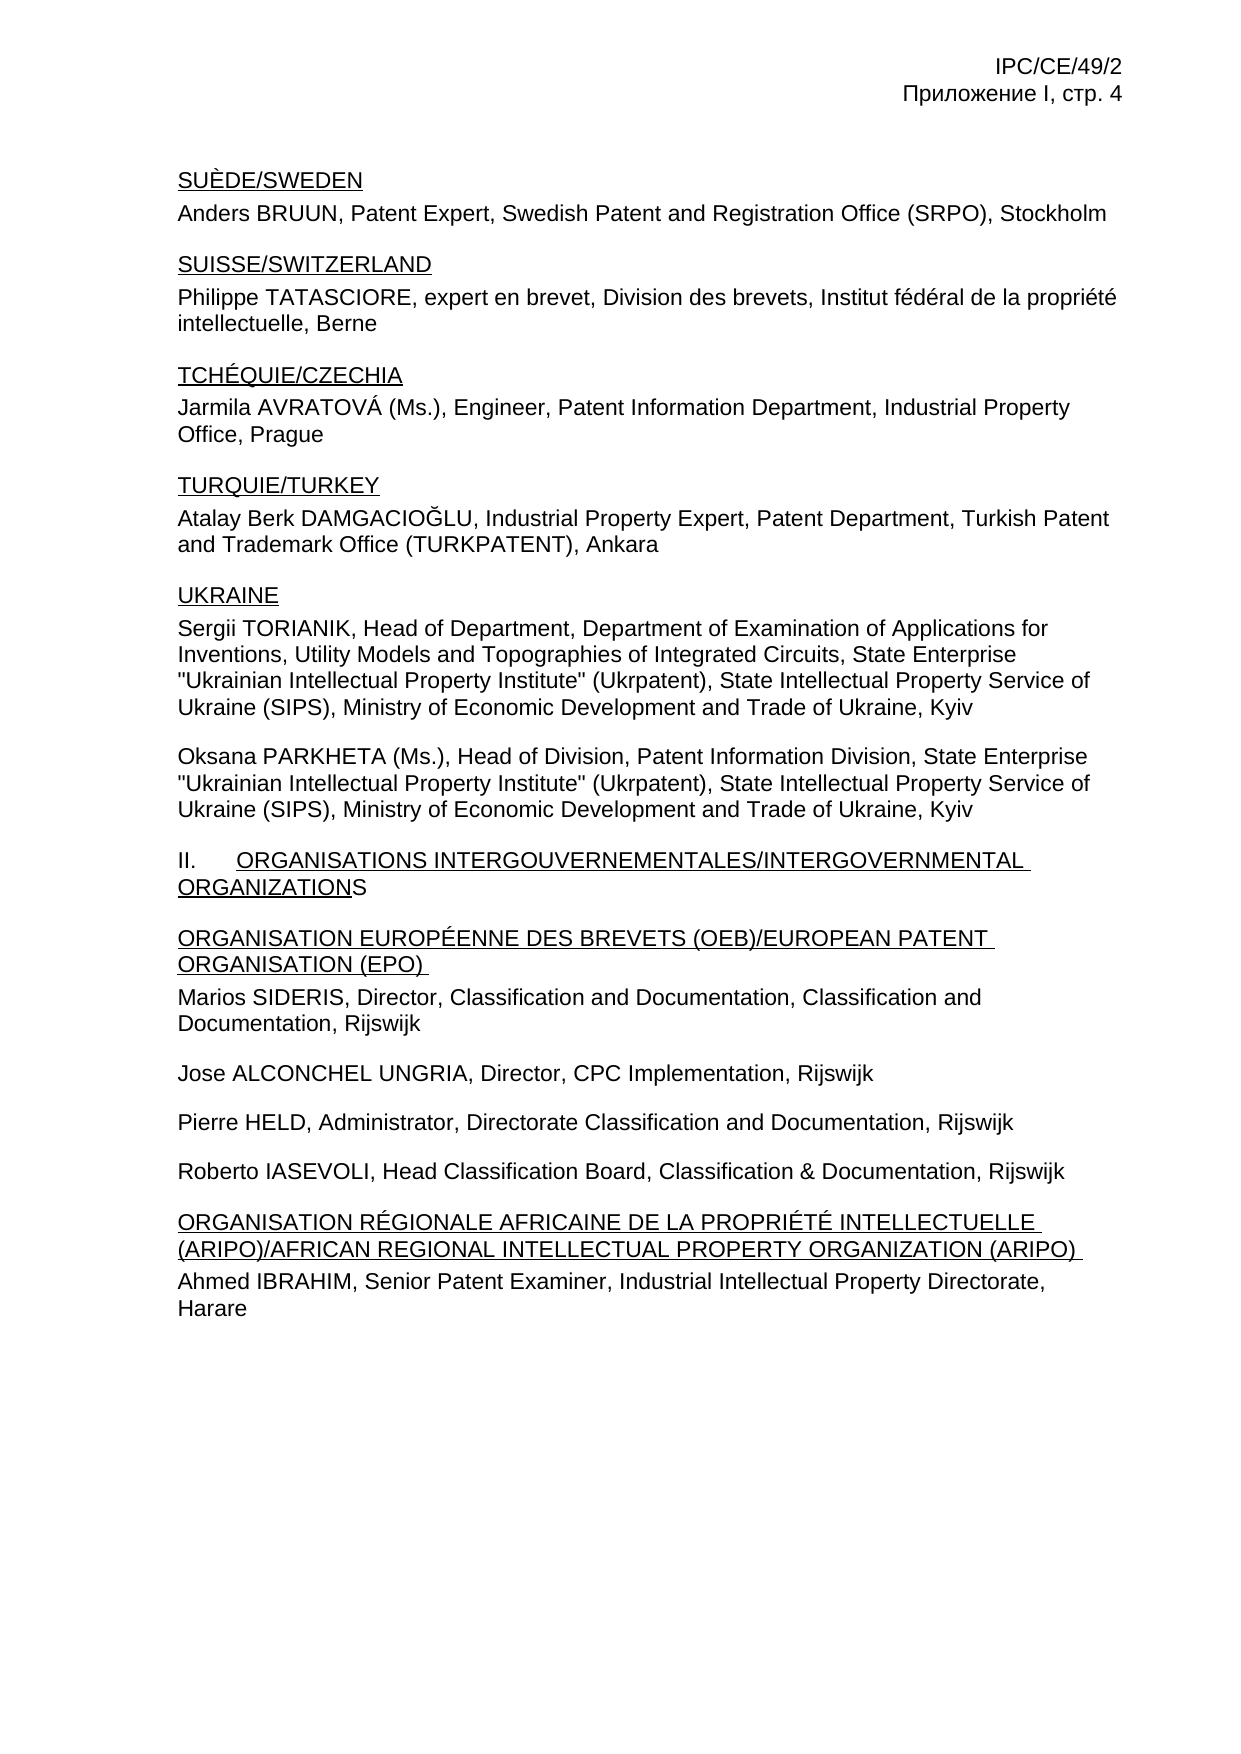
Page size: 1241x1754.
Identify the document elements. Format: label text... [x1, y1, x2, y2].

text Ahmed IBRAHIM, Senior Patent Examiner, Industrial Intellectual Property Directorate, Harare [177, 1268, 1122, 1321]
text Anders BRUUN, Patent Expert, Swedish Patent and Registration Office (SRPO), Stockholm [177, 200, 1122, 226]
text ORGANISATION RÉGIONALE AFRICAINE DE LA PROPRIÉTÉ INTELLECTUELLE (ARIPO)/AFRICAN REGIONAL INTELLECTUAL PROPERTY ORGANIZATION (ARIPO) [177, 1209, 1122, 1262]
text Jarmila AVRATOVÁ (Ms.), Engineer, Patent Information Department, Industrial Property Office, Prague [177, 394, 1122, 447]
text TURQUIE/TURKEY [177, 472, 1122, 498]
text Roberto IASEVOLI, Head Classification Board, Classification & Documentation, Rijswijk [177, 1158, 1122, 1184]
text Sergii TORIANIK, Head of Department, Department of Examination of Applications for Inventions, Utility Models and Topographies of Integrated Circuits, State Enterprise "Ukrainian Intellectual Property Institute" (Ukrpatent), State Intellectual Property Service of Ukraine (SIPS), Ministry of Economic Development and Trade of Ukraine, Kyiv [177, 615, 1122, 720]
text UKRAINE [177, 582, 1122, 608]
text ORGANISATION EUROPÉENNE DES BREVETS (OEB)/EUROPEAN PATENT ORGANISATION (EPO) [177, 925, 1122, 978]
text SUISSE/SWITZERLAND [177, 251, 1122, 278]
text Marios SIDERIS, Director, Classification and Documentation, Classification and Documentation, Rijswijk [177, 984, 1122, 1037]
text Pierre HELD, Administrator, Directorate Classification and Documentation, Rijswijk [177, 1109, 1122, 1135]
text Oksana PARKHETA (Ms.), Head of Division, Patent Information Division, State Enterprise "Ukrainian Intellectual Property Institute" (Ukrpatent), State Intellectual Property Service of Ukraine (SIPS), Ministry of Economic Development and Trade of Ukraine, Kyiv [177, 743, 1122, 822]
text SUÈDE/SWEDEN [177, 167, 1122, 194]
text II. ORGANISATIONS INTERGOUVERNEMENTALES/INTERGOVERNMENTAL ORGANIZATIONS [177, 847, 1122, 900]
text TCHÉQUIE/CZECHIA [177, 362, 1122, 388]
text Philippe TATASCIORE, expert en brevet, Division des brevets, Institut fédéral de la propriété intellectuelle, Berne [177, 284, 1122, 337]
text Jose ALCONCHEL UNGRIA, Director, CPC Implementation, Rijswijk [177, 1059, 1122, 1086]
text Atalay Berk DAMGACIOĞLU, Industrial Property Expert, Patent Department, Turkish Patent and Trademark Office (TURKPATENT), Ankara [177, 504, 1122, 557]
